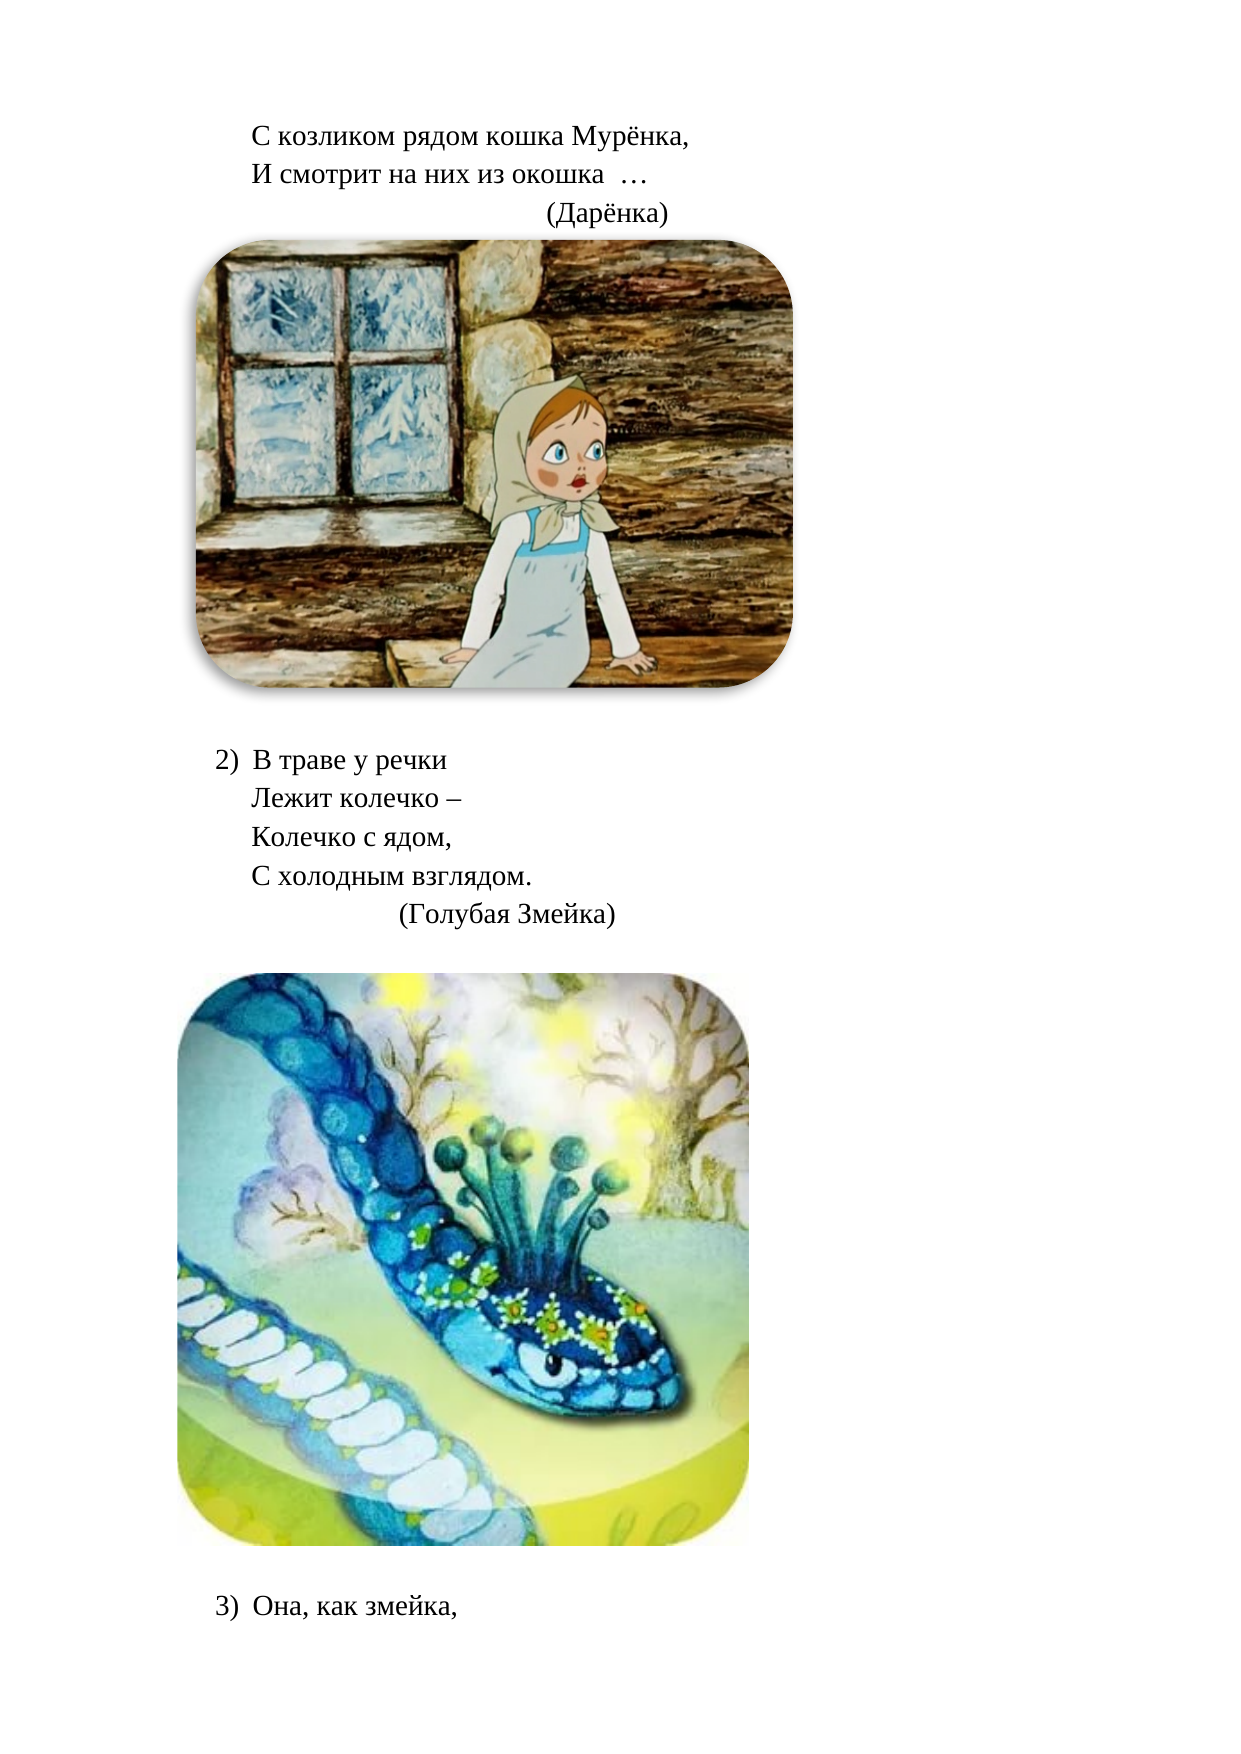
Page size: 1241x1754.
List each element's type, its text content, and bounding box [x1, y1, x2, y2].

text (Дарёнка) [472, 195, 1152, 229]
text Колечко с ядом, [177, 819, 1152, 853]
list В траве у речки [215, 742, 1152, 776]
text (Голубая Змейка) [325, 896, 1152, 930]
text И смотрит на них из окошка … [177, 157, 1152, 190]
text С козликом рядом кошка Мурёнка, [177, 118, 1152, 152]
picture [195, 239, 793, 688]
picture [177, 973, 749, 1546]
list Она, как змейка, [215, 1588, 1152, 1621]
text Лежит колечко – [177, 781, 1152, 814]
text С холодным взглядом. [177, 858, 1152, 891]
